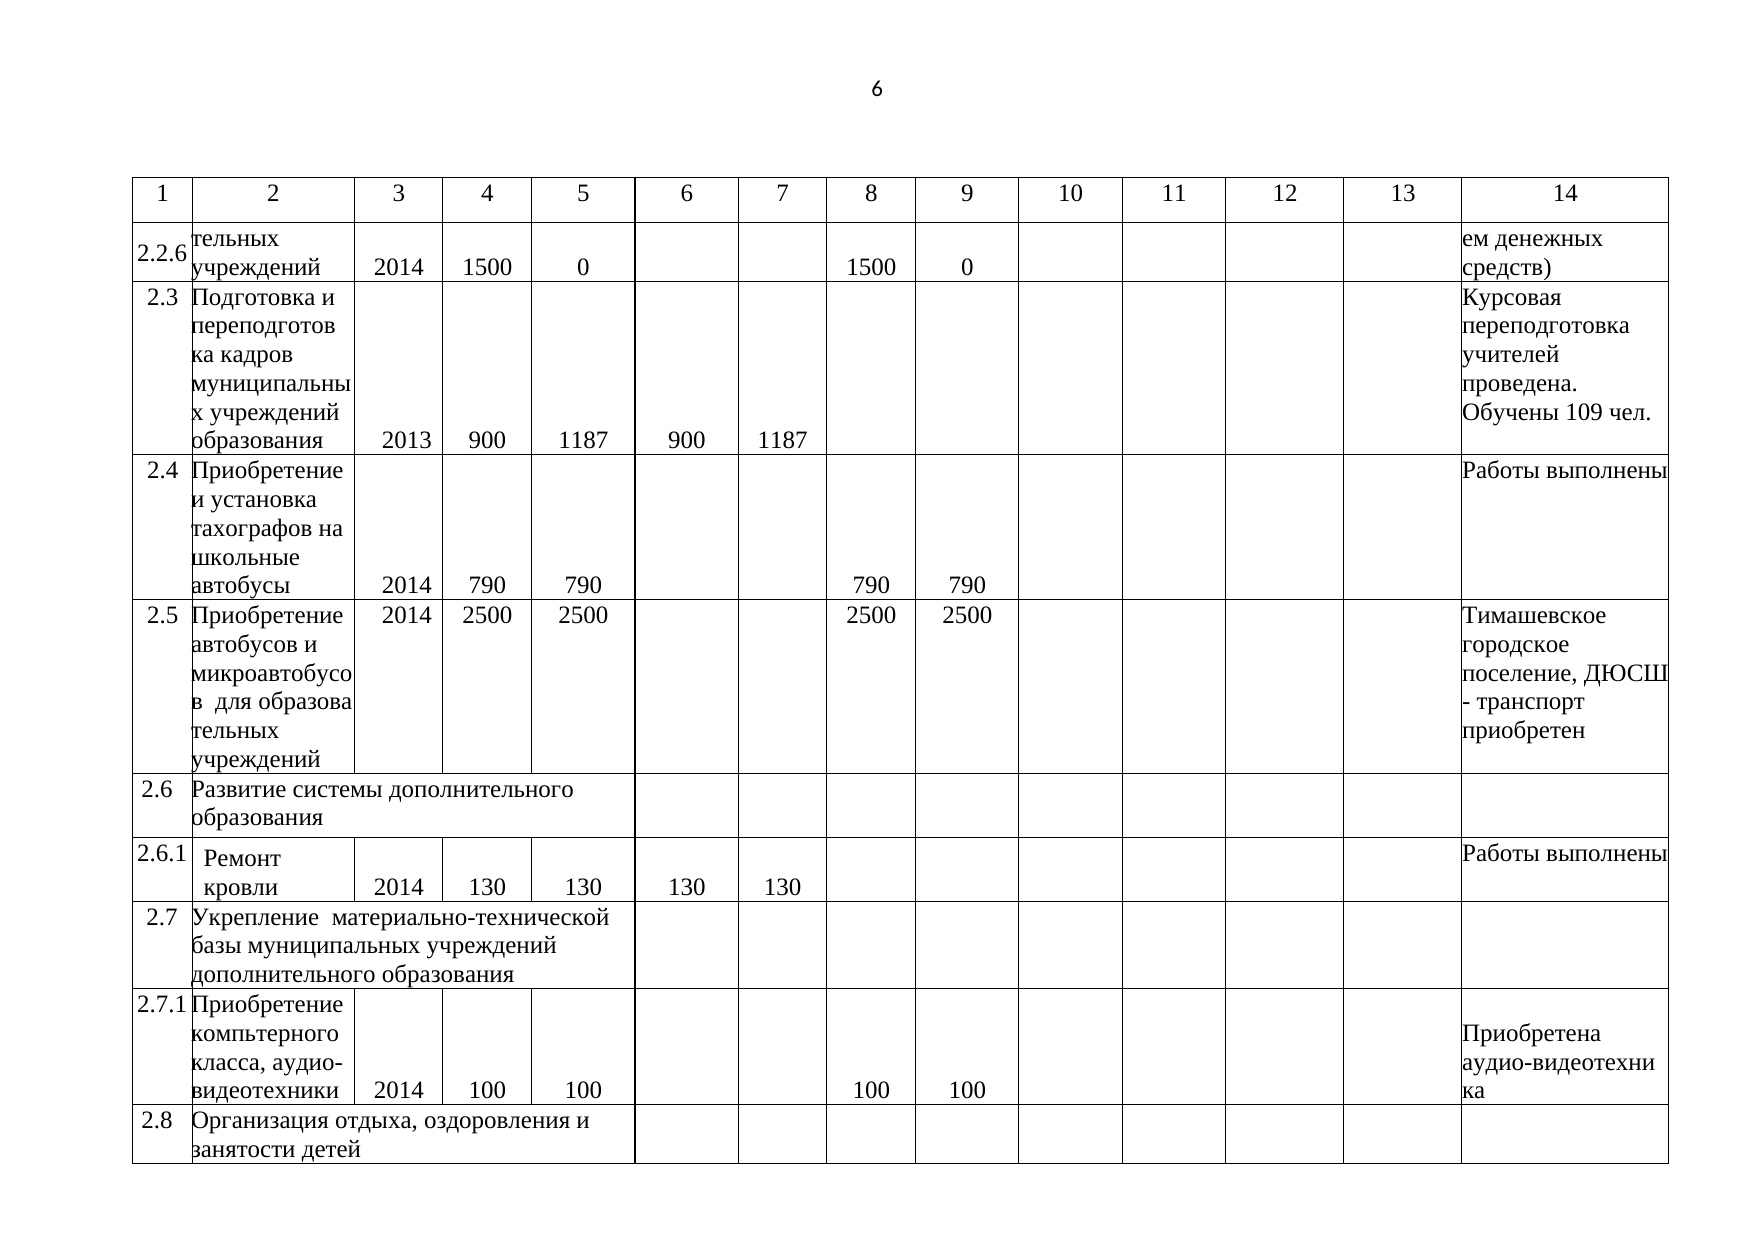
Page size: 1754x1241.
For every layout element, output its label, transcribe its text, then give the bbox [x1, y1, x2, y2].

table_cell [1019, 774, 1122, 837]
table_cell 790 [827, 455, 915, 599]
table_cell [1344, 774, 1461, 837]
table_cell 1187 [532, 282, 634, 454]
table_cell 130 [532, 838, 634, 901]
table_cell 2014 [355, 600, 442, 773]
table_cell [1462, 1105, 1668, 1163]
table_cell 2014 [355, 223, 442, 281]
table_cell [1019, 455, 1122, 599]
table_cell 1187 [739, 282, 826, 454]
table_cell [1344, 282, 1461, 454]
table_cell 130 [443, 838, 531, 901]
table_cell 1500 [827, 223, 915, 281]
table_cell 6 [636, 178, 738, 222]
table_cell [1344, 600, 1461, 773]
table_cell Курсовая переподготовка учителей проведена. Обучены 109 чел. [1462, 282, 1668, 454]
table_cell [1019, 902, 1122, 988]
table_cell 2.7.1 [133, 989, 192, 1104]
table_cell Приобретена аудио-видеотехни ка [1462, 989, 1668, 1104]
table_cell [916, 838, 1018, 901]
table_cell Тимашевское городское поселение, ДЮСШ - транспорт приобретен [1462, 600, 1668, 773]
table_cell [1344, 1105, 1461, 1163]
table_cell [1123, 600, 1225, 773]
table_cell [1123, 1105, 1225, 1163]
table_cell [1226, 455, 1343, 599]
table_cell 0 [532, 223, 634, 281]
table_cell [1226, 600, 1343, 773]
table_cell 100 [827, 989, 915, 1104]
table_cell [636, 223, 738, 281]
table_cell 130 [739, 838, 826, 901]
table_cell ем денежных средств) [1462, 223, 1668, 281]
table_cell 12 [1226, 178, 1343, 222]
table_cell 100 [443, 989, 531, 1104]
table_cell Подготовка и переподготов ка кадров муниципальных учреждений образования [193, 282, 354, 454]
table_cell [1019, 223, 1122, 281]
table_cell [1123, 774, 1225, 837]
table_cell [1226, 902, 1343, 988]
table_cell [1123, 282, 1225, 454]
table_cell 790 [916, 455, 1018, 599]
table_cell [636, 600, 738, 773]
table_cell Работы выполнены [1462, 838, 1668, 901]
table_cell [636, 1105, 738, 1163]
table_cell 7 [739, 178, 826, 222]
table_cell [636, 989, 738, 1104]
table_cell 2.2.6 [133, 223, 192, 281]
table_cell тельных учреждений [193, 223, 354, 281]
table_cell [1462, 902, 1668, 988]
table_cell [1123, 902, 1225, 988]
table_cell 4 [443, 178, 531, 222]
table_cell [1344, 989, 1461, 1104]
table_cell 100 [532, 989, 634, 1104]
table_cell 900 [443, 282, 531, 454]
table_cell [739, 1105, 826, 1163]
table_cell [739, 902, 826, 988]
table_cell 2 [193, 178, 354, 222]
table_cell 2500 [532, 600, 634, 773]
table_cell 3 [355, 178, 442, 222]
table_cell [827, 774, 915, 837]
table_cell [916, 1105, 1018, 1163]
table_cell 130 [636, 838, 738, 901]
table_cell 790 [443, 455, 531, 599]
table_cell [636, 774, 738, 837]
table_cell Организация отдыха, оздоровления и занятости детей [193, 1105, 634, 1163]
table_cell 2.5 [133, 600, 192, 773]
table_cell 1 [133, 178, 192, 222]
table_cell [1019, 282, 1122, 454]
table_cell 2.3 [133, 282, 192, 454]
table_cell Укрепление материально-технической базы муниципальных учреждений дополнительного образования [193, 902, 634, 988]
table_cell [1462, 774, 1668, 837]
table_cell Приобретение и установка тахографов на школьные автобусы [193, 455, 354, 599]
table_cell [739, 223, 826, 281]
table_cell 9 [916, 178, 1018, 222]
table_cell [1123, 455, 1225, 599]
table_cell [636, 455, 738, 599]
table_cell [1226, 838, 1343, 901]
table_cell Приобретение автобусов и микроавтобусов для образова тельных учреждений [193, 600, 354, 773]
table_cell [916, 902, 1018, 988]
table_cell [1344, 455, 1461, 599]
table_cell [827, 1105, 915, 1163]
table_cell 2.6 [133, 774, 192, 837]
table_cell Приобретение компьтерного класса, аудио- видеотехники [193, 989, 354, 1104]
table_cell 10 [1019, 178, 1122, 222]
table_cell [1019, 600, 1122, 773]
table_cell [1019, 838, 1122, 901]
table_cell [827, 282, 915, 454]
table_cell [916, 282, 1018, 454]
table_cell Работы выполнены [1462, 455, 1668, 599]
table_cell 5 [532, 178, 634, 222]
table_cell [636, 902, 738, 988]
table_cell [1226, 774, 1343, 837]
table_cell 2014 [355, 838, 442, 901]
table_cell [1226, 989, 1343, 1104]
table_cell 790 [532, 455, 634, 599]
table_cell [1226, 282, 1343, 454]
table_cell [1226, 1105, 1343, 1163]
table_cell 2.8 [133, 1105, 192, 1163]
table_cell [1123, 989, 1225, 1104]
table_cell 2500 [443, 600, 531, 773]
table_cell 1500 [443, 223, 531, 281]
table_cell [827, 838, 915, 901]
table_cell 2500 [916, 600, 1018, 773]
table_cell 14 [1462, 178, 1668, 222]
table_cell [739, 774, 826, 837]
table_cell [1226, 223, 1343, 281]
table_cell Ремонт кровли [193, 838, 354, 901]
table_cell 100 [916, 989, 1018, 1104]
table_cell 2.7 [133, 902, 192, 988]
table_cell [739, 455, 826, 599]
table_cell [1123, 838, 1225, 901]
table_cell 11 [1123, 178, 1225, 222]
table_cell 8 [827, 178, 915, 222]
table_cell 2500 [827, 600, 915, 773]
table_cell [916, 774, 1018, 837]
table_cell [1123, 223, 1225, 281]
table_cell [1019, 989, 1122, 1104]
table_cell 13 [1344, 178, 1461, 222]
table_cell 2.4 [133, 455, 192, 599]
table_cell 2014 [355, 455, 442, 599]
table_cell 0 [916, 223, 1018, 281]
table_cell Развитие системы дополнительного образования [193, 774, 634, 837]
table_cell 900 [636, 282, 738, 454]
table_cell [827, 902, 915, 988]
table_cell 2014 [355, 989, 442, 1104]
table_cell [1344, 223, 1461, 281]
table_cell [739, 600, 826, 773]
table_cell [739, 989, 826, 1104]
table_cell [1344, 902, 1461, 988]
table_cell [1019, 1105, 1122, 1163]
table_cell 2.6.1 [133, 838, 192, 901]
table_cell [1344, 838, 1461, 901]
table_cell 2013 [355, 282, 442, 454]
